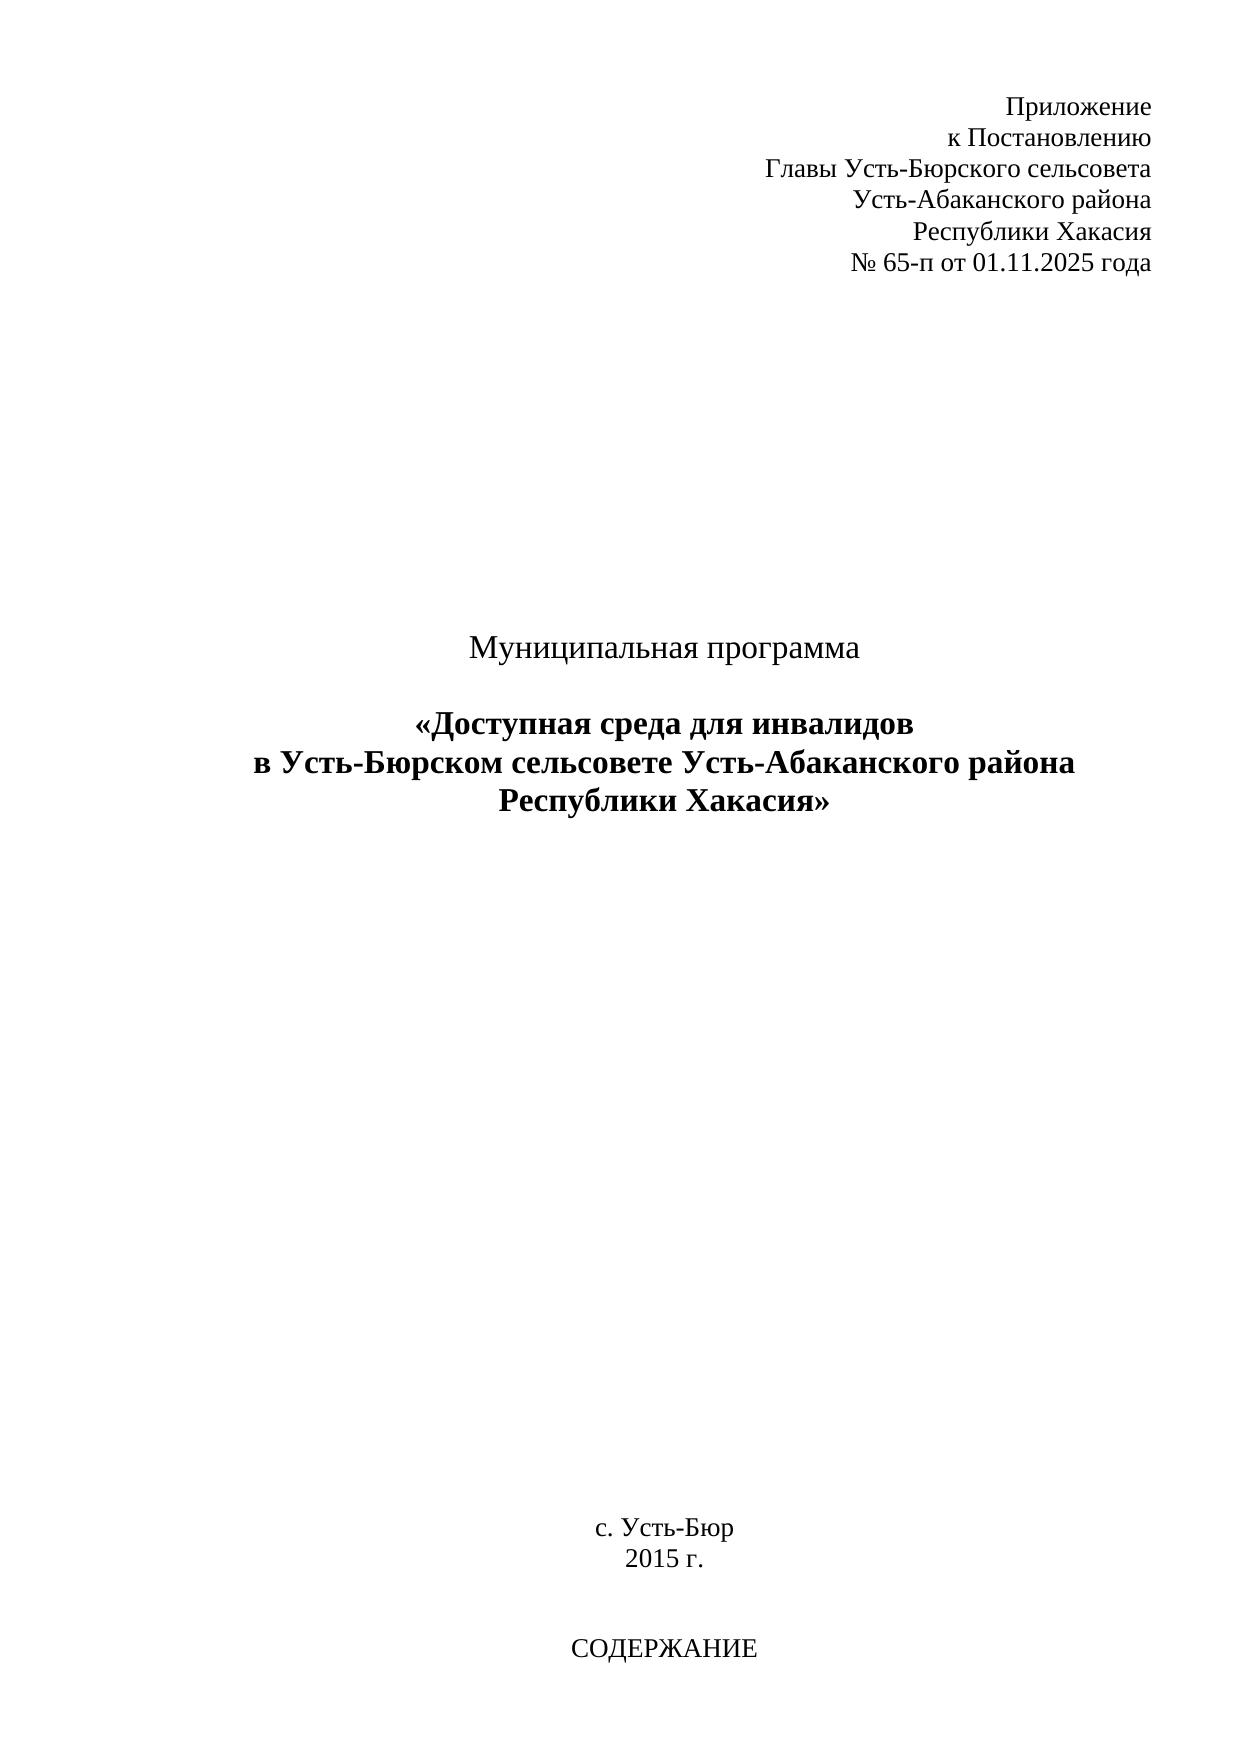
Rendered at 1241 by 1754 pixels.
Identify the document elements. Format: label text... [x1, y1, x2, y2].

text с. Усть-Бюр [177, 1511, 1152, 1542]
text Республики Хакасия [177, 215, 1152, 246]
text к Постановлению [177, 121, 1152, 152]
text № 65-п от 01.11.2025 года [177, 246, 1152, 277]
text Усть-Абаканского района [177, 184, 1152, 215]
text Приложение [177, 90, 1152, 121]
text 2015 г. [177, 1542, 1152, 1573]
text Муниципальная программа [177, 627, 1152, 665]
text СОДЕРЖАНИЕ [177, 1632, 1152, 1663]
text «Доступная среда для инвалидов [177, 703, 1152, 742]
text в Усть-Бюрском сельсовете Усть-Абаканского района Республики Хакасия» [177, 742, 1152, 818]
text Главы Усть-Бюрского сельсовета [177, 152, 1152, 184]
